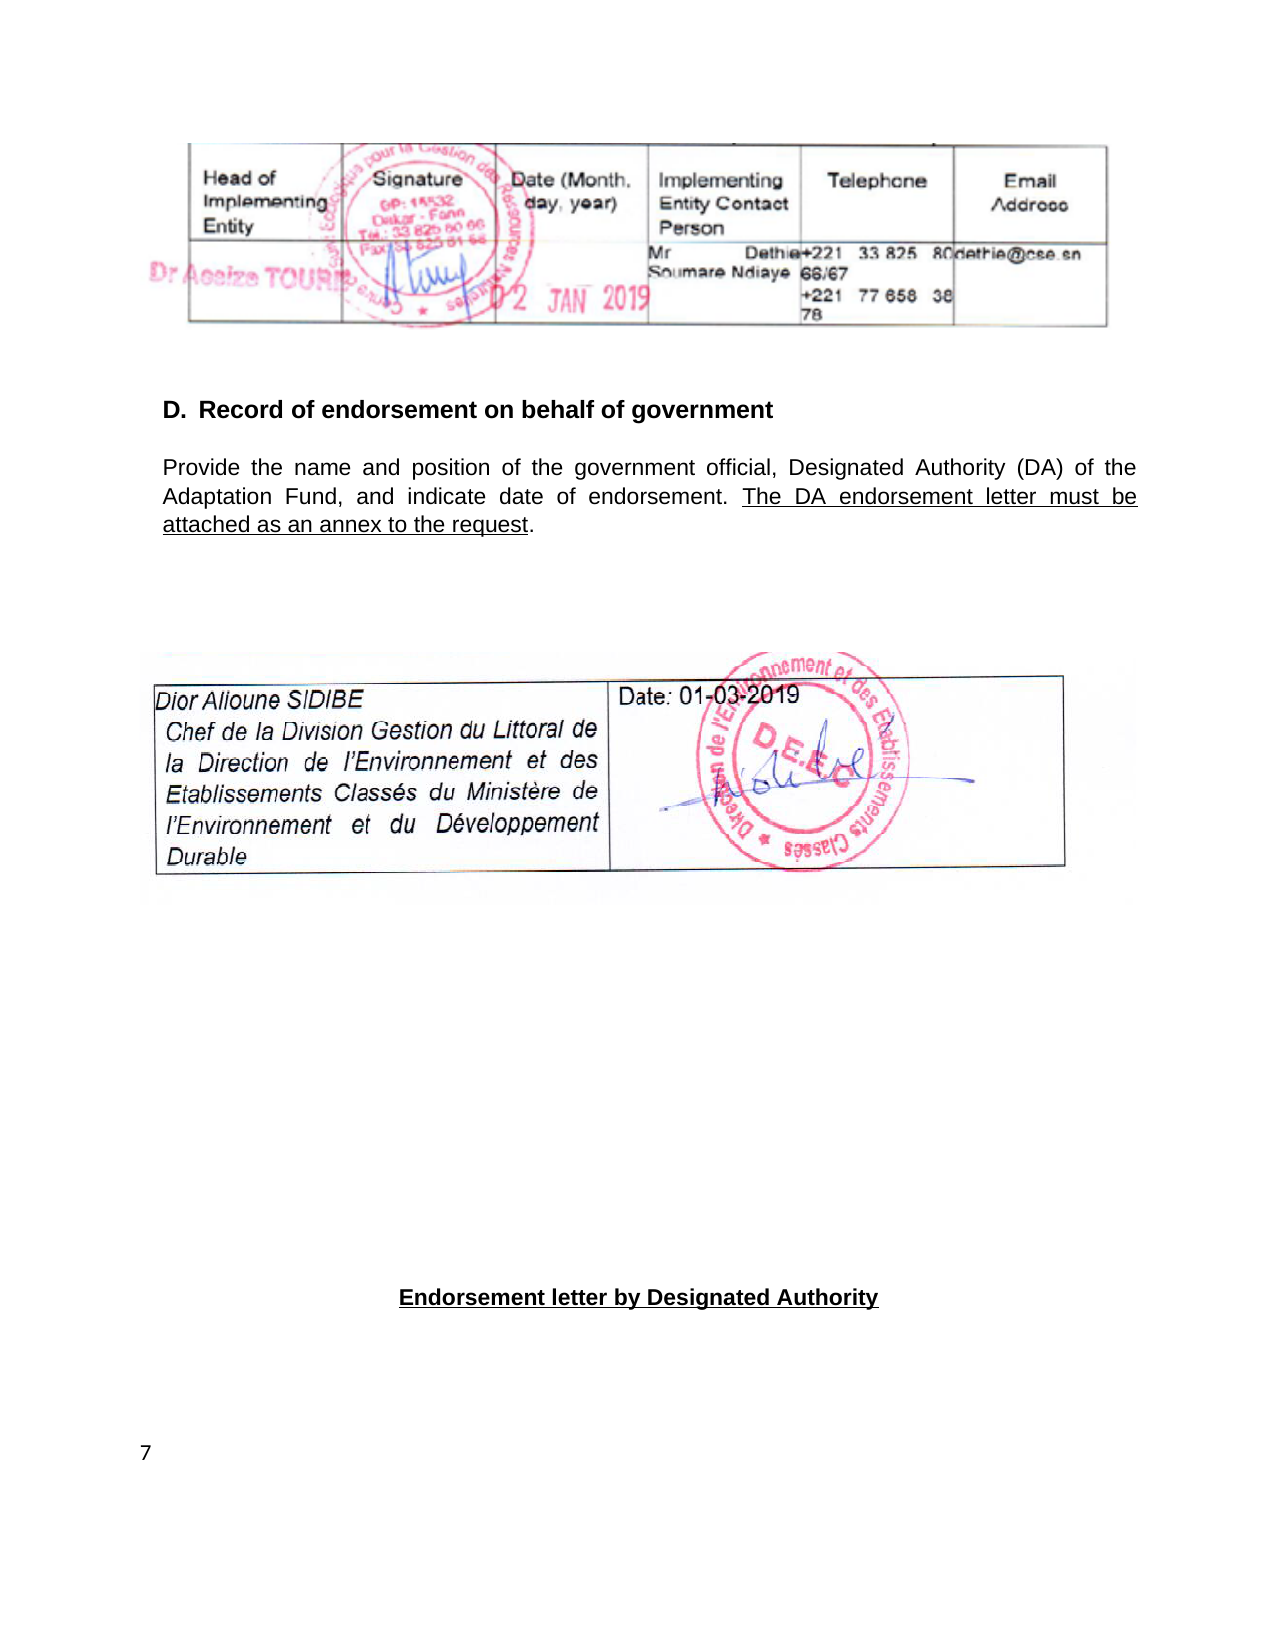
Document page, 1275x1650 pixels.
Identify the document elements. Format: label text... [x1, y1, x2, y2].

text Provide the name and position of the government official, Designated Authority (DA) of the Adaptation Fund, and indicate date of endorsement. The DA endorsement letter must be attached as an annex to the request. [162, 454, 1137, 538]
list Record of endorsement on behalf of government [162, 395, 1137, 424]
text Endorsement letter by Designated Authority [139, 1284, 1137, 1310]
picture [139, 652, 1137, 905]
picture [139, 143, 1223, 341]
